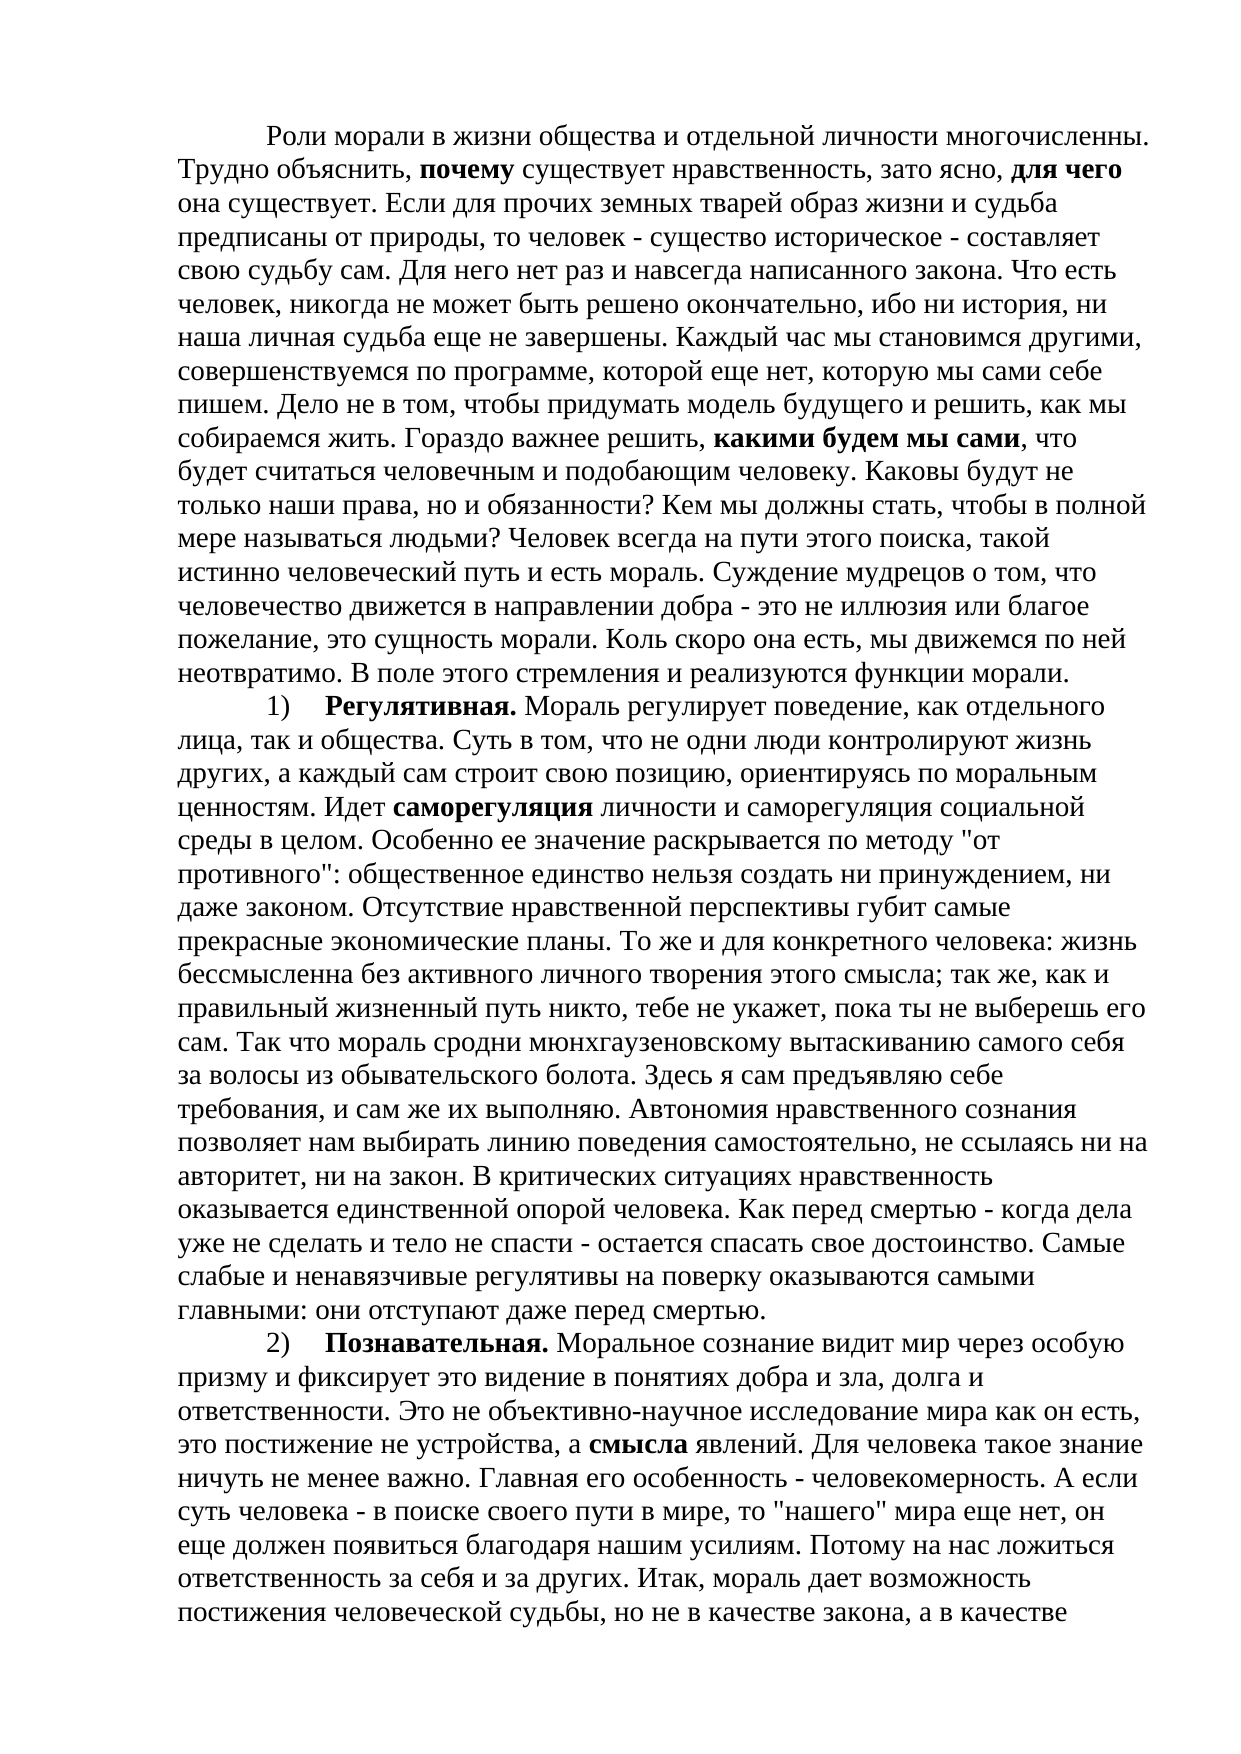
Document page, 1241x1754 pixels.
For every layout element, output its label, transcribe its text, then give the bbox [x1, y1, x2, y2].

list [177, 1326, 1152, 1627]
list Регулятивная. Мораль регулирует поведение, как отдельного лица, так и общества. Суть в том, что не одни люди контролируют жизнь других, а каждый сам строит свою позицию, ориентируясь по моральным ценностям. Идет саморегуляция личности и саморегуляция социальной среды в целом. Особенно ее значение раскрывается по методу "от противного": общественное единство нельзя создать ни принуждением, ни даже законом. Отсутствие нравственной перспективы губит самые прекрасные экономические планы. То же и для конкретного человека: жизнь бессмысленна без активного личного творения этого смысла; так же, как и правильный жизненный путь никто, тебе не укажет, пока ты не выберешь его сам. Так что мораль сродни мюнхгаузеновскому вытаскиванию самого себя за волосы из обывательского болота. Здесь я сам предъявляю себе требования, и сам же их выполняю. Автономия нравственного сознания позволяет нам выбирать линию поведения самостоятельно, не ссылаясь ни на авторитет, ни на закон. В критических ситуациях нравственность оказывается единственной опорой человека. Как перед смертью - когда дела уже не сделать и тело не спасти - остается спасать свое достоинство. Самые слабые и ненавязчивые регулятивы на поверку оказываются самыми главными: они отступают даже перед смертью. [177, 688, 1152, 1326]
text Роли морали в жизни общества и отдельной личности многочисленны. Трудно объяснить, почему существует нравственность, зато ясно, для чего она существует. Если для прочих земных тварей образ жизни и судьба предписаны от природы, то человек - существо историческое - составляет свою судьбу сам. Для него нет раз и навсегда написанного закона. Что есть человек, никогда не может быть решено окончательно, ибо ни история, ни наша личная судьба еще не завершены. Каждый час мы становимся другими, совершенствуемся по программе, которой еще нет, которую мы сами себе пишем. Дело не в том, чтобы придумать модель будущего и решить, как мы собираемся жить. Гораздо важнее решить, какими будем мы сами, что будет считаться человечным и подобающим человеку. Каковы будут не только наши права, но и обязанности? Кем мы должны стать, чтобы в полной мере называться людьми? Человек всегда на пути этого поиска, такой истинно человеческий путь и есть мораль. Суждение мудрецов о том, что человечество движется в направлении добра - это не иллюзия или благое пожелание, это сущность морали. Коль скоро она есть, мы движемся по ней неотвратимо. В поле этого стремления и реализуются функции морали. [177, 118, 1152, 688]
